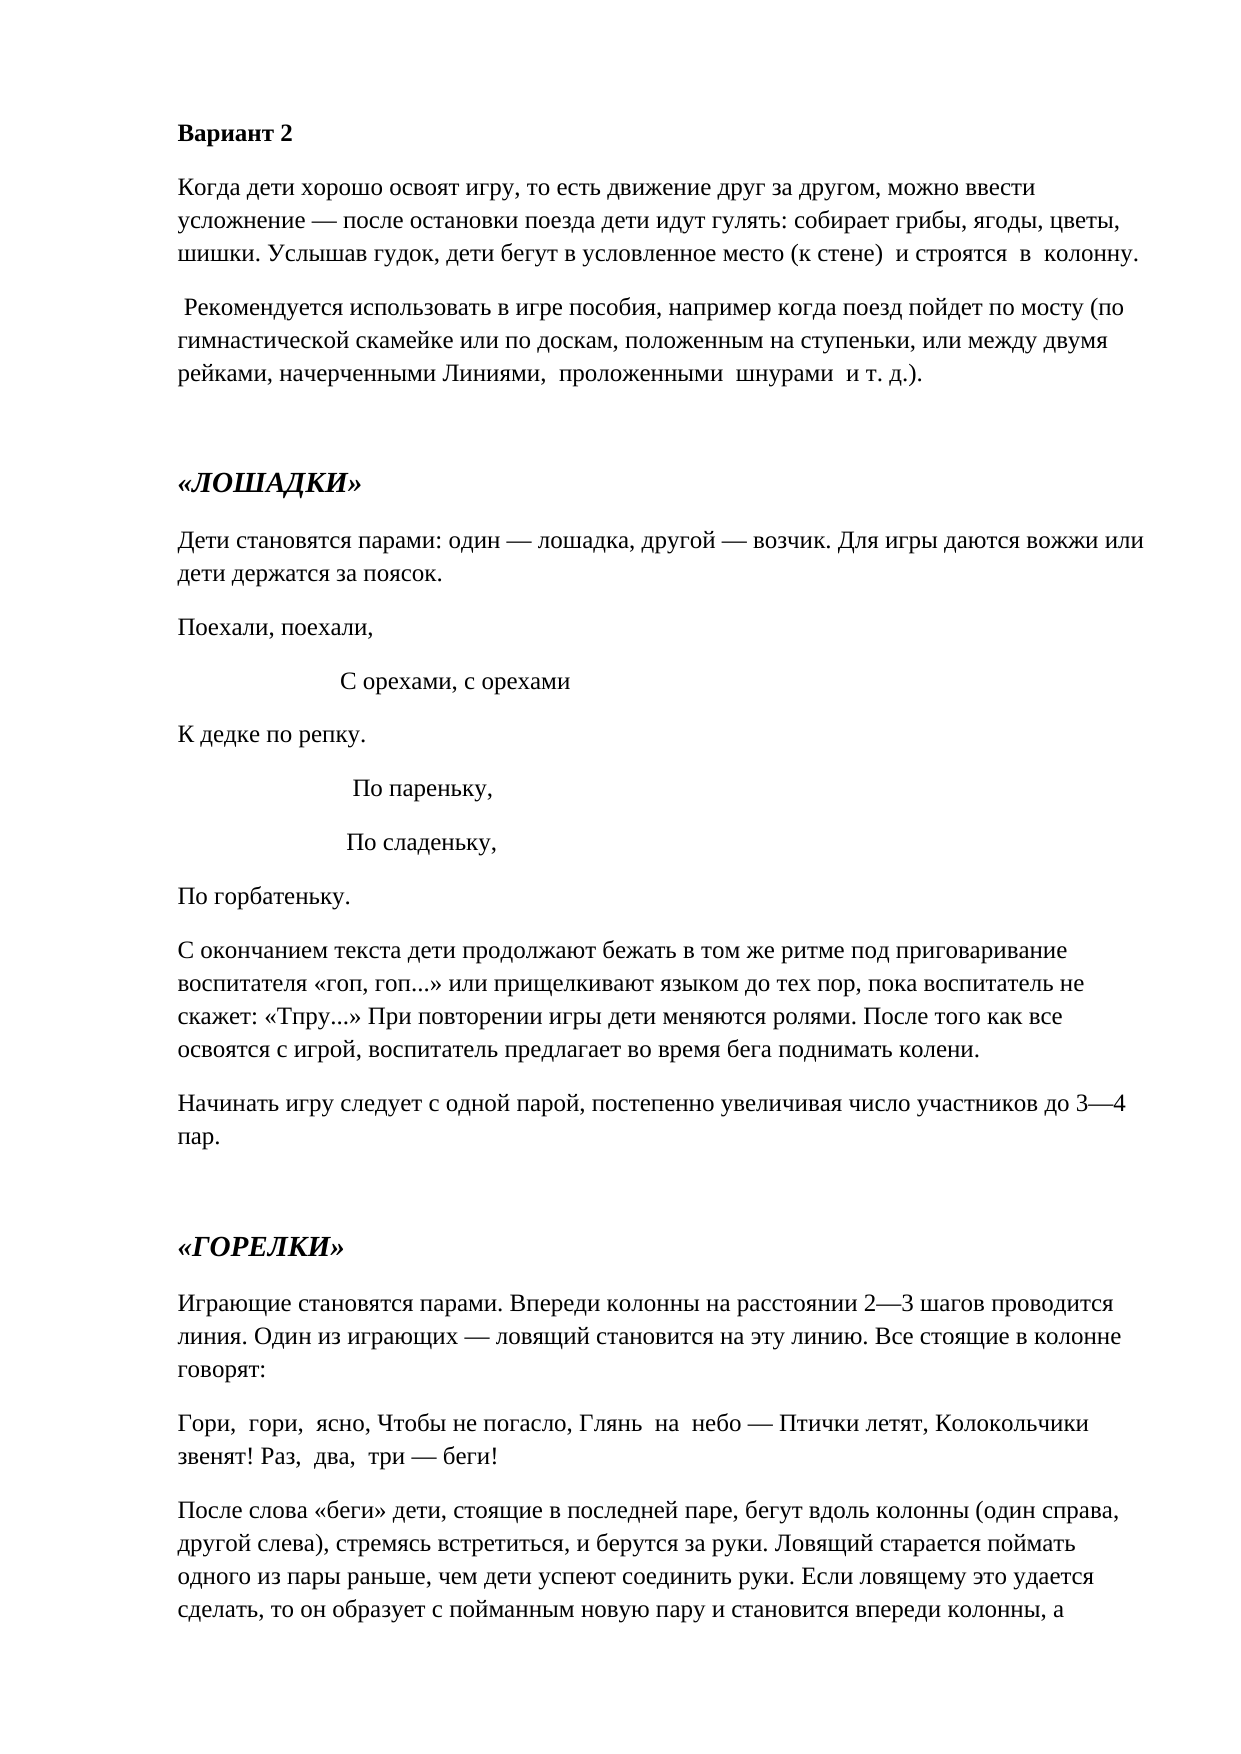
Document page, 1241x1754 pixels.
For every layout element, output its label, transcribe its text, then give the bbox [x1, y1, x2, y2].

text По пареньку, [177, 773, 1152, 802]
text Вариант 2 [177, 118, 1152, 147]
text Играющие становятся парами. Впереди колонны на расстоянии 2—3 шагов проводится линия. Один из играющих — ловящий становится на эту линию. Все стоящие в колонне говорят: [177, 1288, 1152, 1383]
text С орехами, с орехами [177, 666, 1152, 694]
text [177, 1495, 1152, 1623]
text Гори, гори, ясно, Чтобы не погасло, Глянь на небо — Птички летят, Колокольчики звенят! Раз, два, три — беги! [177, 1408, 1152, 1470]
text Рекомендуется использовать в игре пособия, например когда поезд пойдет по мосту (по гимнастической скамейке или по доскам, положенным на ступеньки, или между двумя рейками, начерченными Линиями, проложенными шнурами и т. д.). [177, 292, 1152, 387]
text К дедке по репку. [177, 719, 1152, 748]
text «ЛОШАДКИ» [177, 466, 1152, 499]
text Начинать игру следует с одной парой, постепенно увеличивая число участников до 3—4 пар. [177, 1088, 1152, 1150]
text Когда дети хорошо освоят игру, то есть движение друг за другом, можно ввести усложнение — после остановки поезда дети идут гулять: собирает грибы, ягоды, цветы, шишки. Услышав гудок, дети бегут в условленное место (к стене) и строятся в колонну. [177, 172, 1152, 267]
text «ГОРЕЛКИ» [177, 1229, 1152, 1262]
text Дети становятся парами: один — лошадка, другой — возчик. Для игры даются вожжи или дети держатся за поясок. [177, 525, 1152, 587]
text По сладеньку, [177, 827, 1152, 856]
text Поехали, поехали, [177, 612, 1152, 641]
text По горбатеньку. [177, 881, 1152, 910]
text С окончанием текста дети продолжают бежать в том же ритме под приговаривание воспитателя «гоп, гоп...» или прищелкивают языком до тех пор, пока воспитатель не скажет: «Тпру...» При повторении игры дети меняются ролями. После того как все освоятся с игрой, воспитатель предлагает во время бега поднимать колени. [177, 935, 1152, 1063]
